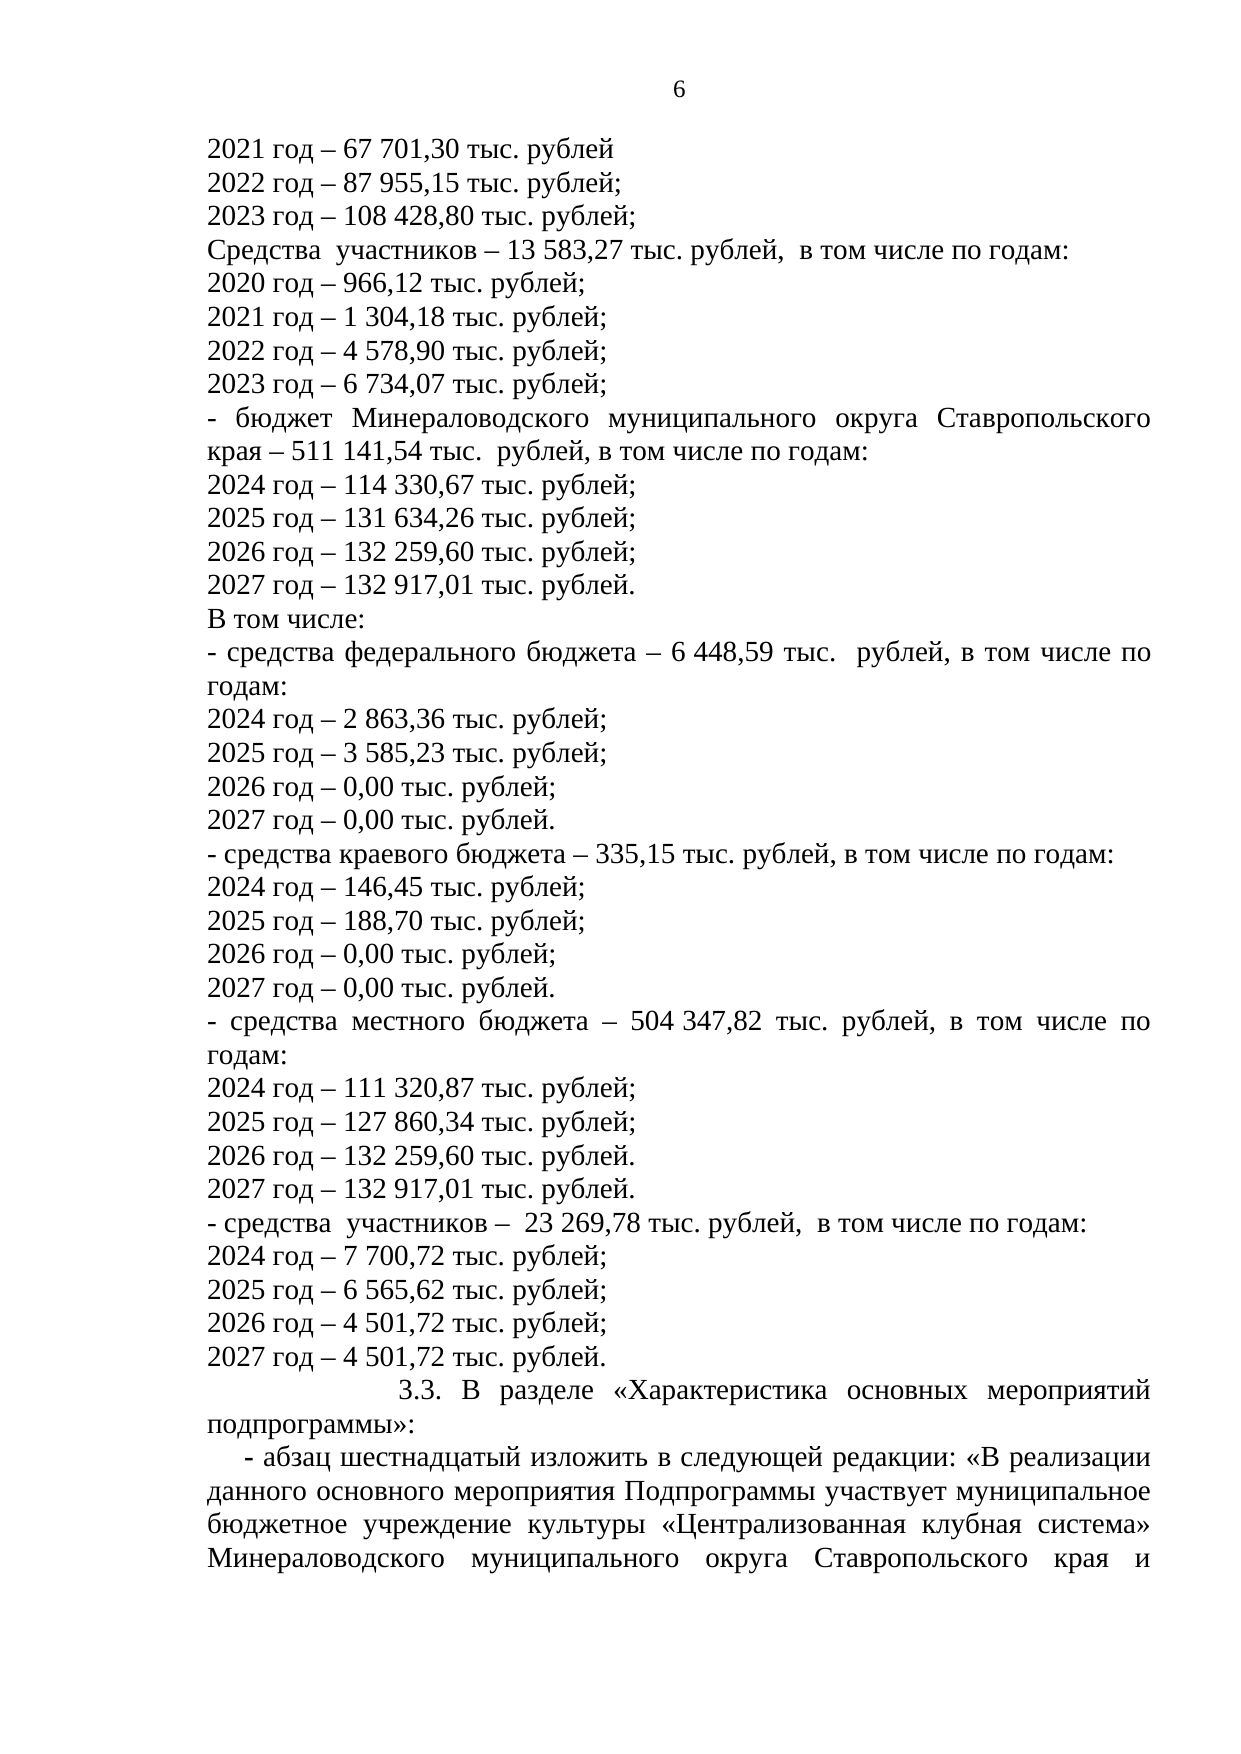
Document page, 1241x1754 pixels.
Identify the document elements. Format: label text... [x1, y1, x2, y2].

text - средства участников – 23 269,78 тыс. рублей, в том числе по годам: [207, 1205, 1152, 1238]
text - средства федерального бюджета – 6 448,59 тыс. рублей, в том числе по годам: [207, 634, 1152, 702]
text 2025 год – 131 634,26 тыс. рублей; [207, 500, 1152, 534]
text - средства краевого бюджета – 335,15 тыс. рублей, в том числе по годам: [207, 836, 1152, 869]
text 2026 год – 132 259,60 тыс. рублей. [207, 1138, 1152, 1171]
text 2023 год – 6 734,07 тыс. рублей; [207, 366, 1152, 400]
text 2027 год – 4 501,72 тыс. рублей. [207, 1339, 1152, 1372]
text 3.3. В разделе «Характеристика основных мероприятий подпрограммы»: [207, 1372, 1152, 1439]
text - бюджет Минераловодского муниципального округа Ставропольского края – 511 141,54 тыс. рублей, в том числе по годам: [207, 400, 1152, 467]
text 2021 год – 67 701,30 тыс. рублей [207, 131, 1152, 165]
text 2024 год – 2 863,36 тыс. рублей; [207, 702, 1152, 735]
text 2026 год – 0,00 тыс. рублей; [207, 936, 1152, 970]
text 2021 год – 1 304,18 тыс. рублей; [207, 299, 1152, 333]
text 2027 год – 132 917,01 тыс. рублей. [207, 1171, 1152, 1205]
text 2027 год – 0,00 тыс. рублей. [207, 802, 1152, 836]
text 2025 год – 127 860,34 тыс. рублей; [207, 1104, 1152, 1138]
text 2027 год – 0,00 тыс. рублей. [207, 970, 1152, 1003]
text В том числе: [207, 601, 1152, 634]
text 2025 год – 188,70 тыс. рублей; [207, 903, 1152, 936]
text 2020 год – 966,12 тыс. рублей; [207, 266, 1152, 299]
text 2024 год – 111 320,87 тыс. рублей; [207, 1071, 1152, 1104]
text 2026 год – 132 259,60 тыс. рублей; [207, 534, 1152, 567]
text 2025 год – 3 585,23 тыс. рублей; [207, 735, 1152, 769]
text 2027 год – 132 917,01 тыс. рублей. [207, 567, 1152, 601]
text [207, 1439, 1152, 1574]
text 2024 год – 7 700,72 тыс. рублей; [207, 1238, 1152, 1272]
text 2026 год – 4 501,72 тыс. рублей; [207, 1305, 1152, 1339]
text 2025 год – 6 565,62 тыс. рублей; [207, 1272, 1152, 1305]
text 2022 год – 4 578,90 тыс. рублей; [207, 333, 1152, 366]
text 2024 год – 146,45 тыс. рублей; [207, 869, 1152, 903]
text 2022 год – 87 955,15 тыс. рублей; [207, 165, 1152, 198]
text Средства участников – 13 583,27 тыс. рублей, в том числе по годам: [207, 232, 1152, 266]
text 2026 год – 0,00 тыс. рублей; [207, 769, 1152, 802]
text 2024 год – 114 330,67 тыс. рублей; [207, 467, 1152, 500]
text - средства местного бюджета – 504 347,82 тыс. рублей, в том числе по годам: [207, 1003, 1152, 1071]
text 2023 год – 108 428,80 тыс. рублей; [207, 198, 1152, 232]
